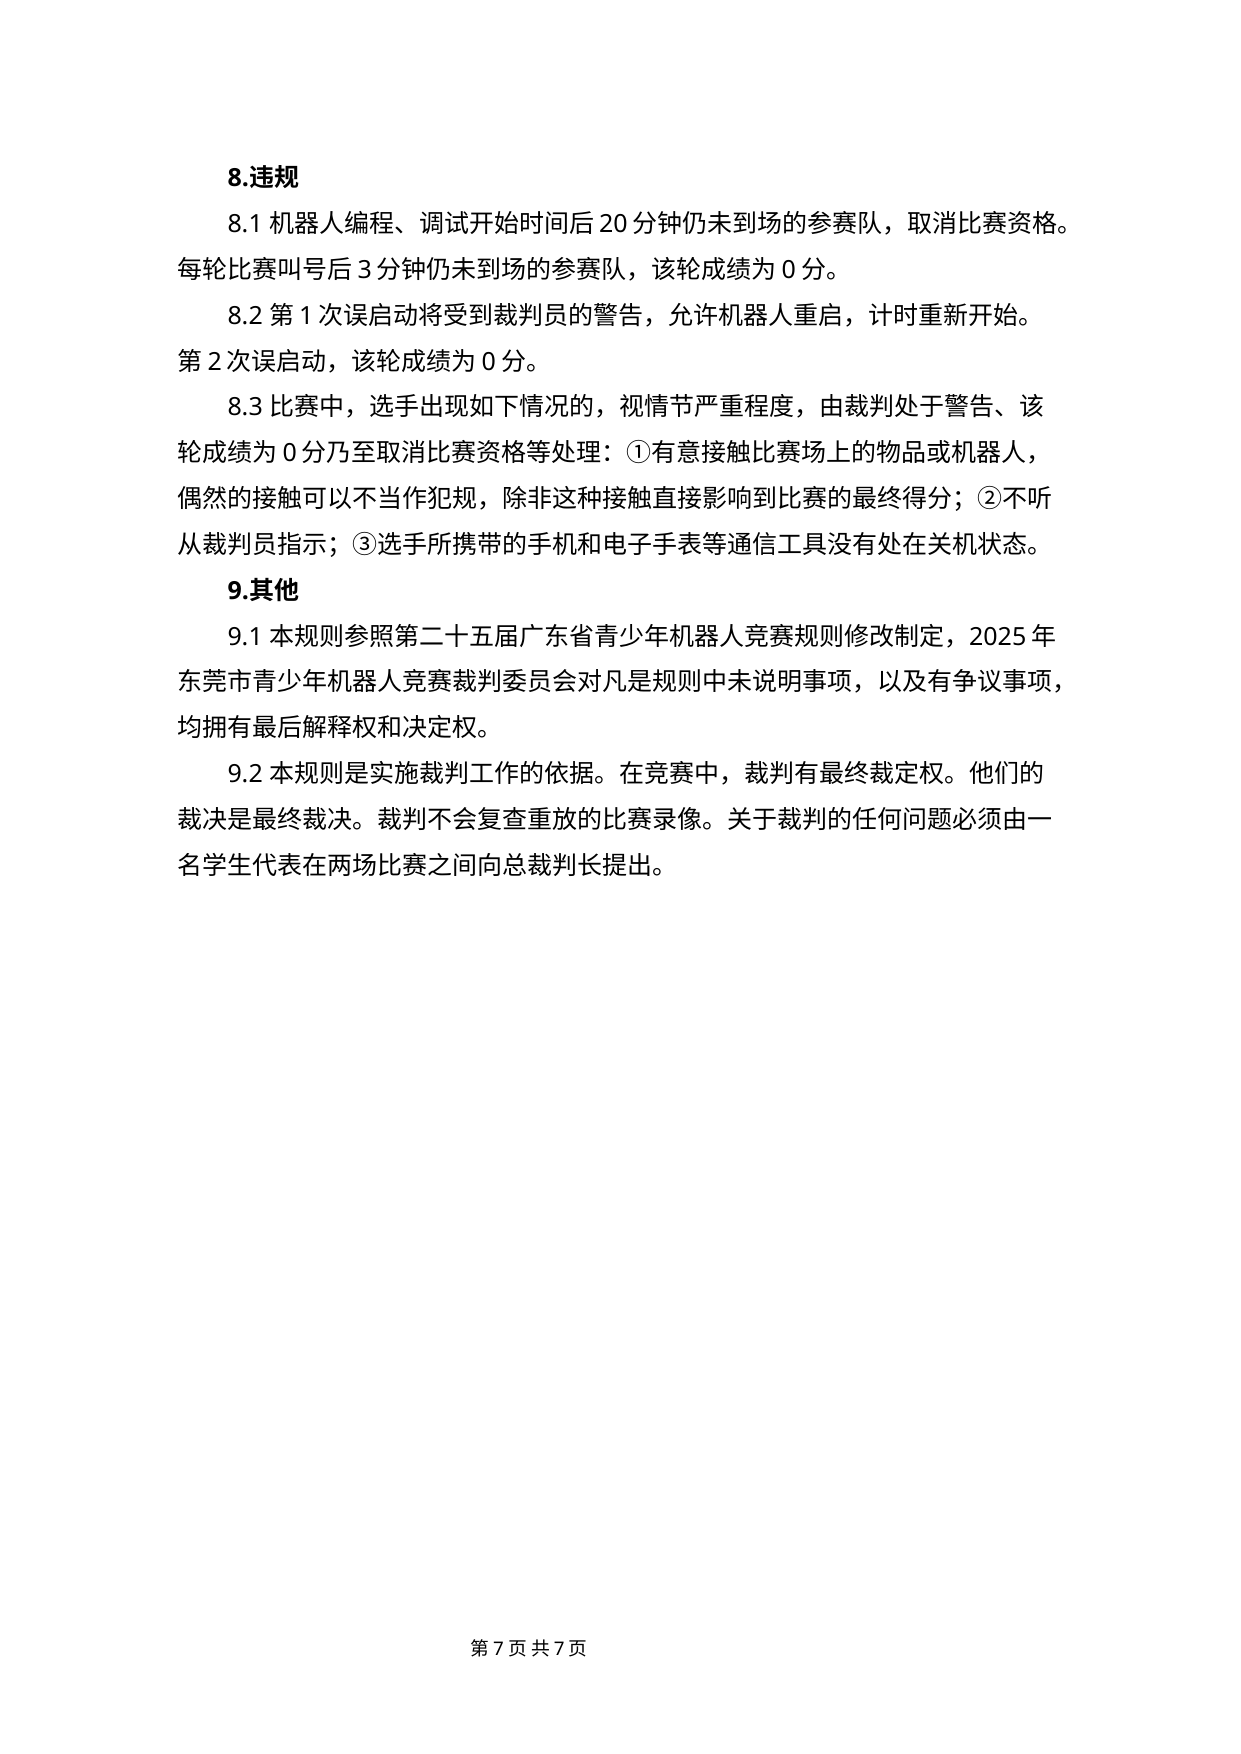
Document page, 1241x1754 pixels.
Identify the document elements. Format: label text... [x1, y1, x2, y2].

text 8.3 比赛中，选手出现如下情况的，视情节严重程度，由裁判处于警告、该轮成绩为0分乃至取消比赛资格等处理：①有意接触比赛场上的物品或机器人，偶然的接触可以不当作犯规，除非这种接触直接影响到比赛的最终得分；②不听从裁判员指示；③选手所携带的手机和电子手表等通信工具没有处在关机状态。 [177, 379, 1063, 562]
text 9.1 本规则参照第二十五届广东省青少年机器人竞赛规则修改制定，2025年东莞市青少年机器人竞赛裁判委员会对凡是规则中未说明事项，以及有争议事项，均拥有最后解释权和决定权。 [177, 608, 1063, 746]
text 9.2 本规则是实施裁判工作的依据。在竞赛中，裁判有最终裁定权。他们的裁决是最终裁决。裁判不会复查重放的比赛录像。关于裁判的任何问题必须由一名学生代表在两场比赛之间向总裁判长提出。 [177, 746, 1063, 883]
text 8.违规 [177, 150, 1063, 196]
text 8.2 第1次误启动将受到裁判员的警告，允许机器人重启，计时重新开始。 第2次误启动，该轮成绩为0分。 [177, 287, 1063, 379]
text 8.1 机器人编程、调试开始时间后20分钟仍未到场的参赛队，取消比赛资格。每轮比赛叫号后3分钟仍未到场的参赛队，该轮成绩为0分。 [177, 196, 1063, 287]
text 9.其他 [177, 562, 1063, 608]
